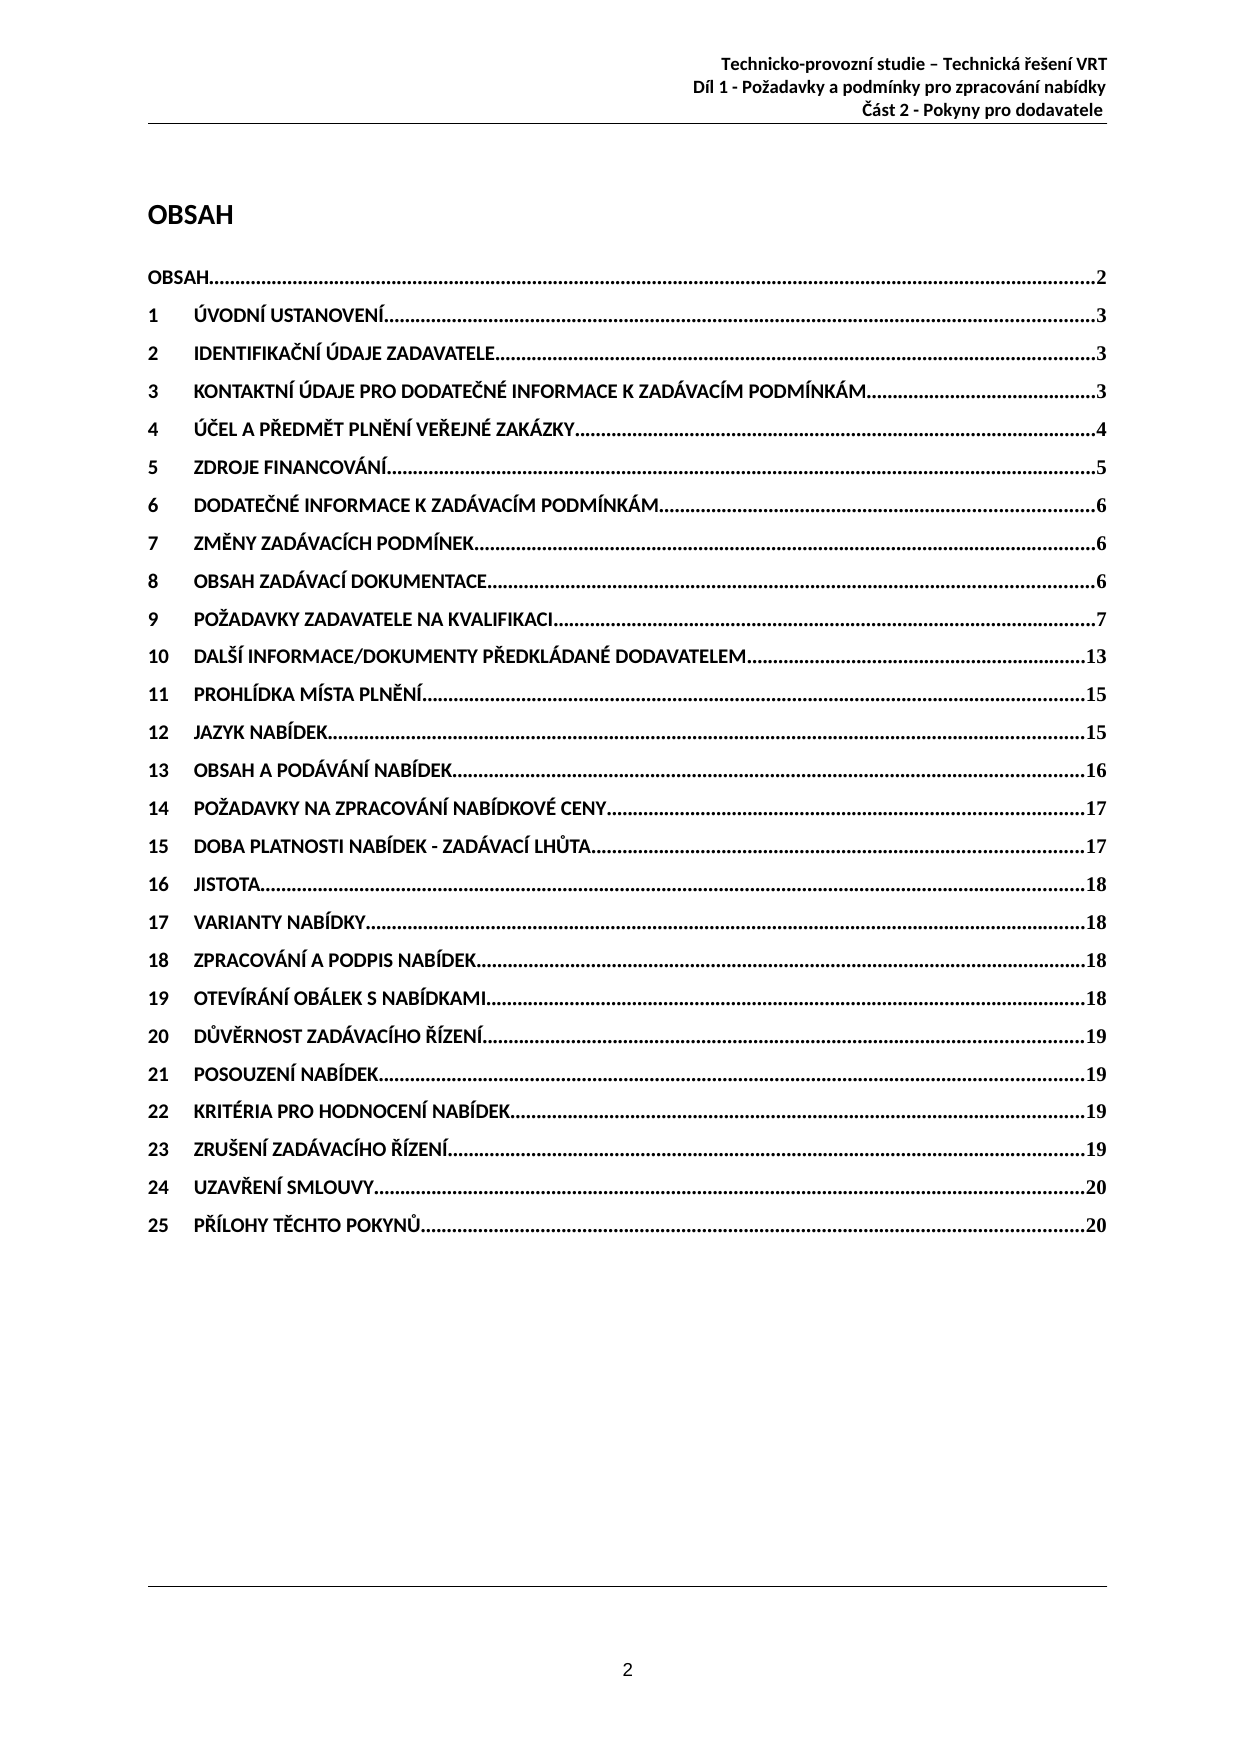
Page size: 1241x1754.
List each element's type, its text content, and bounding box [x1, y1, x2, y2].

text 20 DŮVĚRNOST ZADÁVACÍHO ŘÍZENÍ 19 [148, 1023, 1107, 1048]
text 7 ZMĚNY ZADÁVACÍCH PODMÍNEK 6 [148, 530, 1107, 555]
text 1 ÚVODNÍ USTANOVENÍ 3 [148, 302, 1107, 328]
text 5 ZDROJE FINANCOVÁNÍ 5 [148, 454, 1107, 479]
text 17 VARIANTY NABÍDKY 18 [148, 909, 1107, 934]
text 14 POŽADAVKY NA ZPRACOVÁNÍ NABÍDKOVÉ CENY 17 [148, 795, 1107, 821]
text 16 JISTOTA 18 [148, 871, 1107, 897]
text OBSAH [148, 196, 1107, 232]
text 12 JAZYK NABÍDEK 15 [148, 719, 1107, 745]
text 9 POŽADAVKY ZADAVATELE NA KVALIFIKACI 7 [148, 606, 1107, 631]
text 19 OTEVÍRÁNÍ OBÁLEK S NABÍDKAMI 18 [148, 985, 1107, 1010]
text 21 POSOUZENÍ NABÍDEK 19 [148, 1061, 1107, 1086]
text 24 UZAVŘENÍ SMLOUVY 20 [148, 1174, 1107, 1200]
text 18 ZPRACOVÁNÍ A PODPIS NABÍDEK 18 [148, 947, 1107, 972]
text 13 OBSAH A PODÁVÁNÍ NABÍDEK 16 [148, 757, 1107, 783]
text 8 OBSAH ZADÁVACÍ DOKUMENTACE 6 [148, 568, 1107, 593]
text 22 KRITÉRIA PRO HODNOCENÍ NABÍDEK 19 [148, 1099, 1107, 1124]
text 10 DALŠÍ INFORMACE/DOKUMENTY PŘEDKLÁDANÉ DODAVATELEM 13 [148, 644, 1107, 669]
text 3 KONTAKTNÍ ÚDAJE PRO DODATEČNÉ INFORMACE K ZADÁVACÍM PODMÍNKÁM 3 [148, 378, 1107, 404]
text OBSAH 2 [148, 264, 1107, 290]
text 15 DOBA PLATNOSTI NABÍDEK - ZADÁVACÍ LHŮTA 17 [148, 833, 1107, 859]
text 6 DODATEČNÉ INFORMACE K ZADÁVACÍM PODMÍNKÁM 6 [148, 492, 1107, 517]
text 23 ZRUŠENÍ ZADÁVACÍHO ŘÍZENÍ 19 [148, 1137, 1107, 1162]
text 25 PŘÍLOHY TĚCHTO POKYNŮ 20 [148, 1212, 1107, 1238]
text 2 IDENTIFIKAČNÍ ÚDAJE ZADAVATELE 3 [148, 340, 1107, 366]
text 4 ÚČEL A PŘEDMĚT PLNĚNÍ VEŘEJNÉ ZAKÁZKY 4 [148, 416, 1107, 442]
text 11 PROHLÍDKA MÍSTA PLNĚNÍ 15 [148, 682, 1107, 707]
